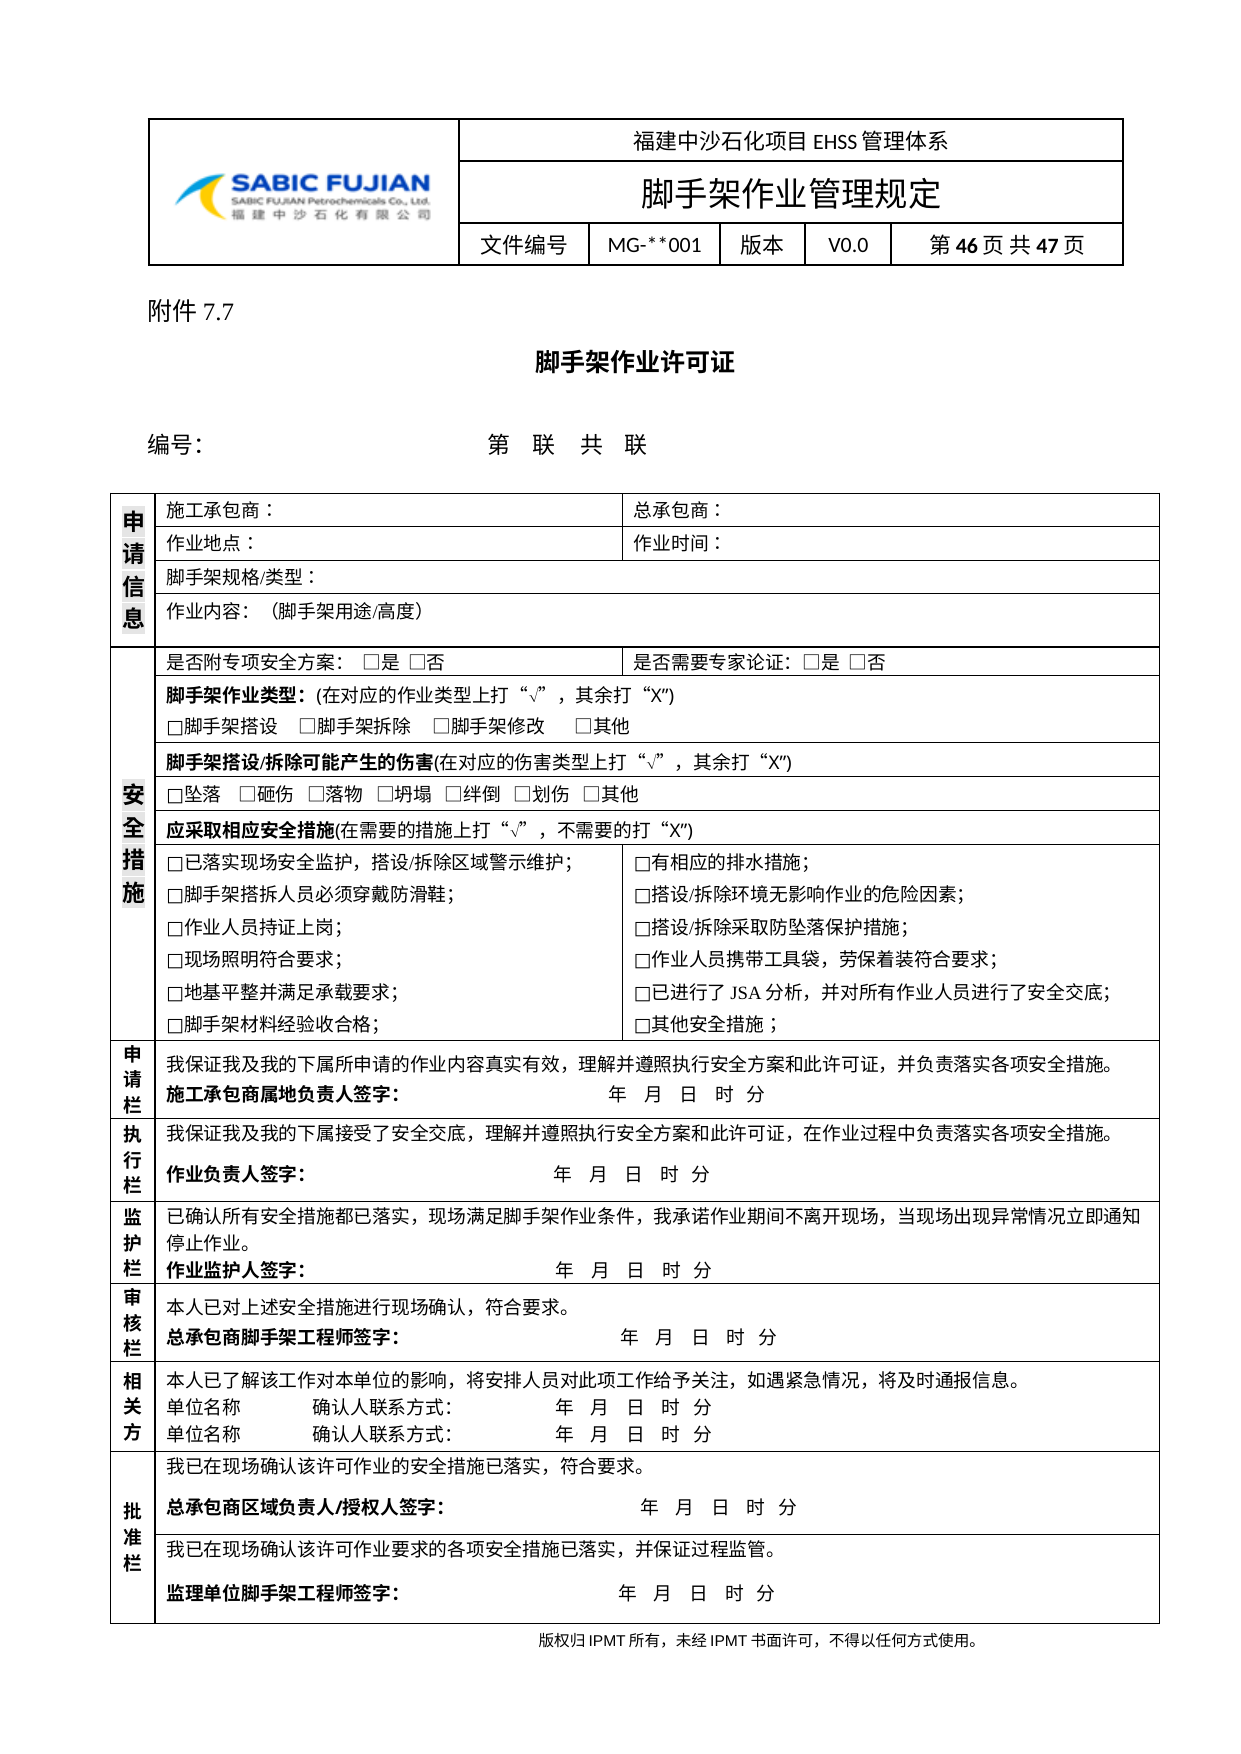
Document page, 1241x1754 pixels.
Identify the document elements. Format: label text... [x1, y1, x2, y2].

picture [160, 158, 456, 226]
table_cell 脚手架作业类型：(在对应的作业类型上打“”，其余打“X”) □脚手架搭设 □脚手架拆除 □脚手架修改 □其他 [156, 676, 1159, 742]
table_cell 本人已了解该工作对本单位的影响，将安排人员对此项工作给予关注，如遇紧急情况，将及时通报信息。 单位名称 确认人联系方式： 年 月 日 时 分 单位名称 确认人联系方式： 年 月 日 时 分 [156, 1362, 1159, 1451]
table_cell □坠落 □砸伤 □落物 □坍塌 □绊倒 □划伤 □其他 [156, 777, 1159, 809]
table_cell 执行栏 [111, 1119, 154, 1201]
table_cell 作业时间： [623, 527, 1159, 560]
table_header 施工承包商： [156, 494, 622, 526]
table_cell 审核栏 [111, 1284, 154, 1361]
table_cell 我保证我及我的下属接受了安全交底，理解并遵照执行安全方案和此许可证，在作业过程中负责落实各项安全措施。 作业负责人签字： 年 月 日 时 分 [156, 1119, 1159, 1201]
table_cell 作业地点： [156, 527, 622, 560]
table_cell 已确认所有安全措施都已落实，现场满足脚手架作业条件，我承诺作业期间不离开现场，当现场出现异常情况立即通知停止作业。 作业监护人签字： 年 月 日 时 分 [156, 1202, 1159, 1283]
table_cell 申请栏 [111, 1041, 154, 1117]
table_cell 脚手架搭设/拆除可能产生的伤害(在对应的伤害类型上打“”，其余打“X”) [156, 743, 1159, 776]
table_cell 脚手架规格/类型： [156, 561, 1159, 593]
table_cell 我已在现场确认该许可作业的安全措施已落实，符合要求。 总承包商区域负责人/授权人签字： 年 月 日 时 分 [156, 1452, 1159, 1534]
table_cell 相关方 [111, 1362, 154, 1451]
table_cell 是否附专项安全方案： □是 □否 [156, 648, 622, 675]
table_cell 本人已对上述安全措施进行现场确认，符合要求。 总承包商脚手架工程师签字： 年 月 日 时 分 [156, 1284, 1159, 1361]
table_cell 安全措施 [111, 648, 154, 1040]
text 脚手架作业许可证 [148, 328, 1122, 393]
table_cell 监护栏 [111, 1202, 154, 1283]
table_cell 批 准 栏 [111, 1452, 154, 1622]
table_cell □有相应的排水措施； □搭设/拆除环境无影响作业的危险因素； □搭设/拆除采取防坠落保护措施； □作业人员携带工具袋，劳保着装符合要求； □已进行了JSA分析，并对所有作业人员进行了安全交底； □其他安全措施； [623, 845, 1159, 1040]
table_cell □已落实现场安全监护，搭设/拆除区域警示维护； □脚手架搭拆人员必须穿戴防滑鞋； □作业人员持证上岗； □现场照明符合要求； □地基平整并满足承载要求； □脚手架材料经验收合格； [156, 845, 622, 1040]
table_cell 是否需要专家论证：□是 □否 [623, 648, 1159, 675]
table_cell 应采取相应安全措施(在需要的措施上打“”，不需要的打“X”) [156, 811, 1159, 844]
table_header 申请信息 [111, 494, 154, 646]
table_cell 我已在现场确认该许可作业要求的各项安全措施已落实，并保证过程监管。 监理单位脚手架工程师签字： 年 月 日 时 分 [156, 1535, 1159, 1622]
text 附件7.7 [148, 292, 1122, 328]
table_header 总承包商： [623, 494, 1159, 526]
table_cell 我保证我及我的下属所申请的作业内容真实有效，理解并遵照执行安全方案和此许可证，并负责落实各项安全措施。 施工承包商属地负责人签字： 年 月 日 时 分 [156, 1041, 1159, 1117]
text 编号： 第 联 共 联 [148, 411, 1122, 476]
table_cell 作业内容：（脚手架用途/高度） [156, 594, 1159, 646]
